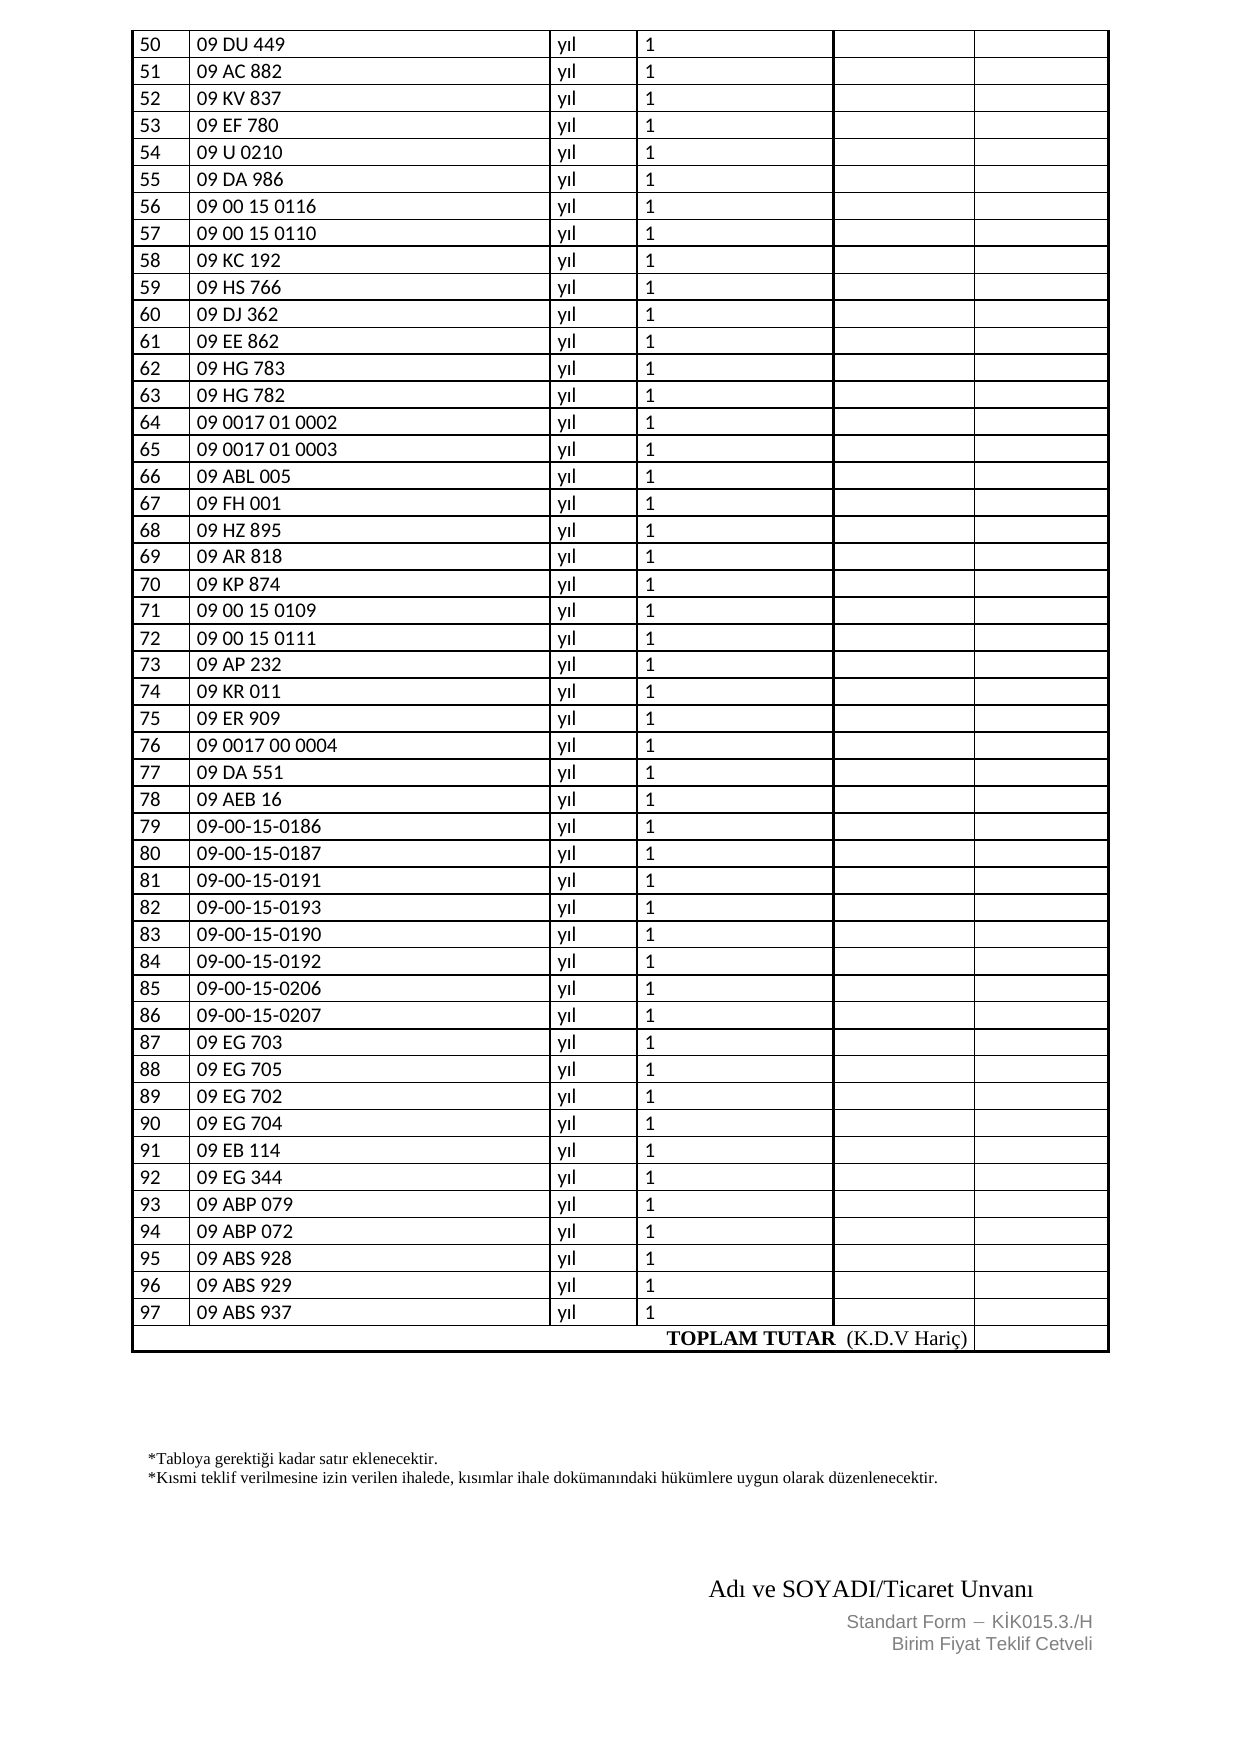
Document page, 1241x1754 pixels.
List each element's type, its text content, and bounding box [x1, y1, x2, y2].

table_cell yıl [551, 517, 636, 542]
table_cell 09 EG 344 [190, 1164, 549, 1190]
table_cell 74 [134, 679, 189, 704]
table_cell [835, 1272, 974, 1298]
table_cell 1 [638, 220, 832, 245]
table_cell [975, 1326, 1107, 1350]
table_cell yıl [551, 463, 636, 488]
table_cell yıl [551, 1137, 636, 1163]
table_cell 67 [134, 490, 189, 515]
table_cell 1 [638, 814, 832, 839]
table_cell 88 [134, 1056, 189, 1082]
table_cell [975, 787, 1107, 812]
table_cell 63 [134, 382, 189, 407]
table_cell 09 ABS 929 [190, 1272, 549, 1298]
table_cell 1 [638, 166, 832, 191]
table_cell [835, 220, 974, 245]
table_cell [835, 193, 974, 218]
table_cell 1 [638, 598, 832, 623]
table_cell [975, 814, 1107, 839]
table_cell [835, 247, 974, 272]
table_cell yıl [551, 1030, 636, 1055]
table_cell 1 [638, 733, 832, 758]
table_cell [975, 1191, 1107, 1217]
table_cell 1 [638, 760, 832, 785]
table_cell 1 [638, 1191, 832, 1217]
table_cell 50 [134, 31, 189, 57]
table_cell 79 [134, 814, 189, 839]
table_cell yıl [551, 85, 636, 111]
table_cell yıl [551, 868, 636, 893]
table_cell [975, 1218, 1107, 1244]
table_cell 68 [134, 517, 189, 542]
table_cell 82 [134, 895, 189, 920]
table_cell 09 HS 766 [190, 274, 549, 299]
table_cell [975, 976, 1107, 1001]
table_cell 09 EG 703 [190, 1030, 549, 1055]
table_cell 80 [134, 841, 189, 866]
table_cell 59 [134, 274, 189, 299]
table_cell 1 [638, 1245, 832, 1271]
table_cell 09 ABP 079 [190, 1191, 549, 1217]
table_cell 09 ER 909 [190, 706, 549, 731]
table_cell yıl [551, 598, 636, 623]
table_cell 1 [638, 1056, 832, 1082]
table_cell 1 [638, 193, 832, 218]
table_cell 09 00 15 0111 [190, 625, 549, 650]
table_cell 09 HZ 895 [190, 517, 549, 542]
table_cell yıl [551, 1056, 636, 1082]
table_cell [975, 1083, 1107, 1109]
table_cell 64 [134, 409, 189, 434]
table_cell 1 [638, 1272, 832, 1298]
table_cell 1 [638, 895, 832, 920]
table_cell 77 [134, 760, 189, 785]
table_cell 09-00-15-0186 [190, 814, 549, 839]
table_cell 97 [134, 1299, 189, 1324]
table_cell yıl [551, 58, 636, 83]
table_cell 1 [638, 544, 832, 569]
table_cell yıl [551, 733, 636, 758]
table_cell 09 EE 862 [190, 328, 549, 353]
table_cell 09 EG 705 [190, 1056, 549, 1082]
table_cell [975, 706, 1107, 731]
table_cell [975, 760, 1107, 785]
table_cell [975, 895, 1107, 920]
table_cell 1 [638, 976, 832, 1001]
table_cell 96 [134, 1272, 189, 1298]
text *Tabloya gerektiği kadar satır eklenecektir. [148, 1449, 1093, 1468]
table_cell [835, 1137, 974, 1163]
table_cell 1 [638, 868, 832, 893]
table_cell [975, 139, 1107, 164]
table_cell 92 [134, 1164, 189, 1190]
table_cell 53 [134, 112, 189, 137]
table_cell [975, 922, 1107, 947]
table_cell yıl [551, 1002, 636, 1028]
table_cell 84 [134, 948, 189, 974]
table_cell yıl [551, 1083, 636, 1109]
table_cell 61 [134, 328, 189, 353]
table_cell 1 [638, 948, 832, 974]
table_cell yıl [551, 139, 636, 164]
table_cell [975, 301, 1107, 326]
table_cell [975, 1137, 1107, 1163]
table_cell [835, 112, 974, 137]
table_cell 09 AEB 16 [190, 787, 549, 812]
table_cell [835, 922, 974, 947]
table_cell 09 00 15 0109 [190, 598, 549, 623]
table_cell 09 KP 874 [190, 571, 549, 596]
table_cell 76 [134, 733, 189, 758]
table_cell yıl [551, 652, 636, 677]
table_cell [975, 733, 1107, 758]
table_cell [835, 382, 974, 407]
table_cell [975, 382, 1107, 407]
table_cell 09 0017 01 0002 [190, 409, 549, 434]
table_cell yıl [551, 1299, 636, 1324]
table_cell [975, 409, 1107, 434]
table_cell 83 [134, 922, 189, 947]
table_cell 09 ABS 937 [190, 1299, 549, 1324]
table_cell yıl [551, 220, 636, 245]
text Adı ve SOYADI/Ticaret Unvanı [650, 1574, 1093, 1602]
table_cell [835, 328, 974, 353]
table_cell [975, 247, 1107, 272]
table_cell 85 [134, 976, 189, 1001]
table_cell 1 [638, 571, 832, 596]
table_cell [975, 652, 1107, 677]
table_cell 09 KC 192 [190, 247, 549, 272]
table_cell 09 HG 782 [190, 382, 549, 407]
table_cell 75 [134, 706, 189, 731]
table_cell [975, 112, 1107, 137]
table_cell [975, 1030, 1107, 1055]
table_cell 09 AR 818 [190, 544, 549, 569]
table_cell yıl [551, 274, 636, 299]
table_cell [835, 841, 974, 866]
table_cell 1 [638, 31, 832, 57]
table_cell [835, 490, 974, 515]
table_cell yıl [551, 31, 636, 57]
table_cell [835, 895, 974, 920]
table_cell 1 [638, 58, 832, 83]
table_cell [975, 355, 1107, 380]
table_cell [835, 1299, 974, 1324]
table_cell [975, 463, 1107, 488]
table_cell yıl [551, 355, 636, 380]
table_cell [835, 976, 974, 1001]
table_cell 09 KV 837 [190, 85, 549, 111]
table_cell yıl [551, 1191, 636, 1217]
table_cell yıl [551, 976, 636, 1001]
table_cell [835, 58, 974, 83]
table_cell yıl [551, 760, 636, 785]
table_cell 09 EB 114 [190, 1137, 549, 1163]
table_cell 09 0017 00 0004 [190, 733, 549, 758]
table_cell 71 [134, 598, 189, 623]
table_cell [835, 733, 974, 758]
table_cell 09-00-15-0187 [190, 841, 549, 866]
table_cell [975, 328, 1107, 353]
table_cell [975, 274, 1107, 299]
table_cell [975, 625, 1107, 650]
table_cell 94 [134, 1218, 189, 1244]
table_cell [835, 1002, 974, 1028]
table_cell 90 [134, 1110, 189, 1136]
table_cell yıl [551, 328, 636, 353]
table_cell 09 DA 551 [190, 760, 549, 785]
table_cell [835, 1110, 974, 1136]
table_cell 09 DA 986 [190, 166, 549, 191]
table_cell yıl [551, 166, 636, 191]
table_cell yıl [551, 1218, 636, 1244]
table_cell [835, 679, 974, 704]
table_cell yıl [551, 706, 636, 731]
table_cell 93 [134, 1191, 189, 1217]
table_cell 70 [134, 571, 189, 596]
table_cell 1 [638, 922, 832, 947]
table_cell 1 [638, 274, 832, 299]
table_cell yıl [551, 841, 636, 866]
table_cell 1 [638, 1137, 832, 1163]
table_cell [975, 517, 1107, 542]
table_cell [975, 166, 1107, 191]
table_cell [835, 1030, 974, 1055]
table_cell 81 [134, 868, 189, 893]
table_cell yıl [551, 436, 636, 461]
table_cell yıl [551, 922, 636, 947]
table_cell 09-00-15-0192 [190, 948, 549, 974]
table_cell [975, 679, 1107, 704]
table_cell 09 AP 232 [190, 652, 549, 677]
table_cell 78 [134, 787, 189, 812]
table_cell yıl [551, 382, 636, 407]
table_cell 09-00-15-0193 [190, 895, 549, 920]
table_cell [975, 598, 1107, 623]
table_cell 09 ABL 005 [190, 463, 549, 488]
table_cell [975, 220, 1107, 245]
table_cell yıl [551, 679, 636, 704]
table_cell [835, 166, 974, 191]
table_cell 58 [134, 247, 189, 272]
table_cell 1 [638, 490, 832, 515]
table_cell 86 [134, 1002, 189, 1028]
table_cell 09 DJ 362 [190, 301, 549, 326]
table_cell [835, 1083, 974, 1109]
table_cell 66 [134, 463, 189, 488]
table_cell 09 00 15 0116 [190, 193, 549, 218]
table_cell [835, 436, 974, 461]
table_cell 09 EG 704 [190, 1110, 549, 1136]
table_cell [975, 193, 1107, 218]
table_cell yıl [551, 301, 636, 326]
table_cell yıl [551, 1245, 636, 1271]
table_cell 09-00-15-0190 [190, 922, 549, 947]
table_cell 55 [134, 166, 189, 191]
table_cell 09 ABP 072 [190, 1218, 549, 1244]
table_cell 56 [134, 193, 189, 218]
table_cell yıl [551, 571, 636, 596]
table_cell 1 [638, 517, 832, 542]
table_cell [835, 625, 974, 650]
table_cell [975, 436, 1107, 461]
text *Kısmi teklif verilmesine izin verilen ihalede, kısımlar ihale dokümanındaki hükümlere uygun olarak düzenlenecektir. [148, 1468, 1093, 1487]
table_cell 95 [134, 1245, 189, 1271]
table_cell [975, 1245, 1107, 1271]
table_cell 09 0017 01 0003 [190, 436, 549, 461]
table_cell yıl [551, 787, 636, 812]
table_cell 69 [134, 544, 189, 569]
table_cell [835, 355, 974, 380]
table_cell [835, 652, 974, 677]
table_cell 09 HG 783 [190, 355, 549, 380]
table_cell 1 [638, 409, 832, 434]
table_cell [835, 85, 974, 111]
table_cell yıl [551, 409, 636, 434]
table_cell [835, 1218, 974, 1244]
table_cell 09-00-15-0191 [190, 868, 549, 893]
table_cell 1 [638, 625, 832, 650]
table_cell 09 DU 449 [190, 31, 549, 57]
table_cell 09 EF 780 [190, 112, 549, 137]
table_cell yıl [551, 490, 636, 515]
table_cell yıl [551, 814, 636, 839]
table_cell [975, 1002, 1107, 1028]
table_cell 1 [638, 706, 832, 731]
table_cell [975, 1056, 1107, 1082]
table_cell yıl [551, 625, 636, 650]
table_cell [975, 544, 1107, 569]
table_cell 1 [638, 112, 832, 137]
table_cell [835, 274, 974, 299]
table_cell [835, 1245, 974, 1271]
table_cell [835, 948, 974, 974]
table_cell 52 [134, 85, 189, 111]
table_cell 62 [134, 355, 189, 380]
table_cell 87 [134, 1030, 189, 1055]
table_cell TOPLAM TUTAR (K.D.V Hariç) [134, 1326, 974, 1350]
table_cell 09-00-15-0206 [190, 976, 549, 1001]
table_cell 65 [134, 436, 189, 461]
table_cell [835, 571, 974, 596]
table_cell 1 [638, 679, 832, 704]
table_cell 1 [638, 463, 832, 488]
table_cell 57 [134, 220, 189, 245]
table_cell 1 [638, 841, 832, 866]
table_cell [835, 598, 974, 623]
table_cell [835, 544, 974, 569]
table_cell 09 EG 702 [190, 1083, 549, 1109]
table_cell [975, 948, 1107, 974]
table_cell 1 [638, 1002, 832, 1028]
table_cell [835, 1164, 974, 1190]
table_cell 1 [638, 1218, 832, 1244]
table_cell 1 [638, 382, 832, 407]
table_cell yıl [551, 112, 636, 137]
table_cell 1 [638, 301, 832, 326]
table_cell 73 [134, 652, 189, 677]
table_cell [975, 1110, 1107, 1136]
table_cell [975, 58, 1107, 83]
table_cell [975, 868, 1107, 893]
table_cell yıl [551, 247, 636, 272]
table_cell 1 [638, 436, 832, 461]
table_cell 51 [134, 58, 189, 83]
table_cell 09 00 15 0110 [190, 220, 549, 245]
table_cell yıl [551, 895, 636, 920]
table_cell 1 [638, 1164, 832, 1190]
table_cell [835, 760, 974, 785]
table_cell [835, 868, 974, 893]
table_cell [835, 517, 974, 542]
table_cell [835, 706, 974, 731]
table_cell yıl [551, 544, 636, 569]
table_cell 54 [134, 139, 189, 164]
table_cell yıl [551, 193, 636, 218]
table_cell 09 FH 001 [190, 490, 549, 515]
table_cell 1 [638, 1030, 832, 1055]
table_cell [975, 1272, 1107, 1298]
table_cell [835, 1191, 974, 1217]
table_cell 09-00-15-0207 [190, 1002, 549, 1028]
table_cell [975, 1164, 1107, 1190]
table_cell yıl [551, 948, 636, 974]
table_cell [835, 31, 974, 57]
table_cell 09 KR 011 [190, 679, 549, 704]
table_cell [975, 841, 1107, 866]
table_cell 1 [638, 139, 832, 164]
table_cell 09 AC 882 [190, 58, 549, 83]
table_cell 1 [638, 247, 832, 272]
table_cell yıl [551, 1164, 636, 1190]
table_cell 1 [638, 652, 832, 677]
table_cell 09 U 0210 [190, 139, 549, 164]
table_cell 1 [638, 1299, 832, 1324]
table_cell [835, 463, 974, 488]
table_cell 60 [134, 301, 189, 326]
table_cell [975, 31, 1107, 57]
table_cell 89 [134, 1083, 189, 1109]
table_cell yıl [551, 1272, 636, 1298]
table_cell 1 [638, 85, 832, 111]
table_cell [835, 814, 974, 839]
table_cell [975, 571, 1107, 596]
table_cell [835, 1056, 974, 1082]
table_cell 72 [134, 625, 189, 650]
table_cell 1 [638, 1110, 832, 1136]
table_cell 1 [638, 355, 832, 380]
table_cell 91 [134, 1137, 189, 1163]
table_cell 1 [638, 787, 832, 812]
table_cell [975, 85, 1107, 111]
table_cell [835, 409, 974, 434]
table_cell [835, 139, 974, 164]
table_cell 1 [638, 1083, 832, 1109]
table_cell [975, 1299, 1107, 1324]
table_cell 1 [638, 328, 832, 353]
table_cell [835, 301, 974, 326]
table_cell yıl [551, 1110, 636, 1136]
table_cell [975, 490, 1107, 515]
table_cell 09 ABS 928 [190, 1245, 549, 1271]
table_cell [835, 787, 974, 812]
